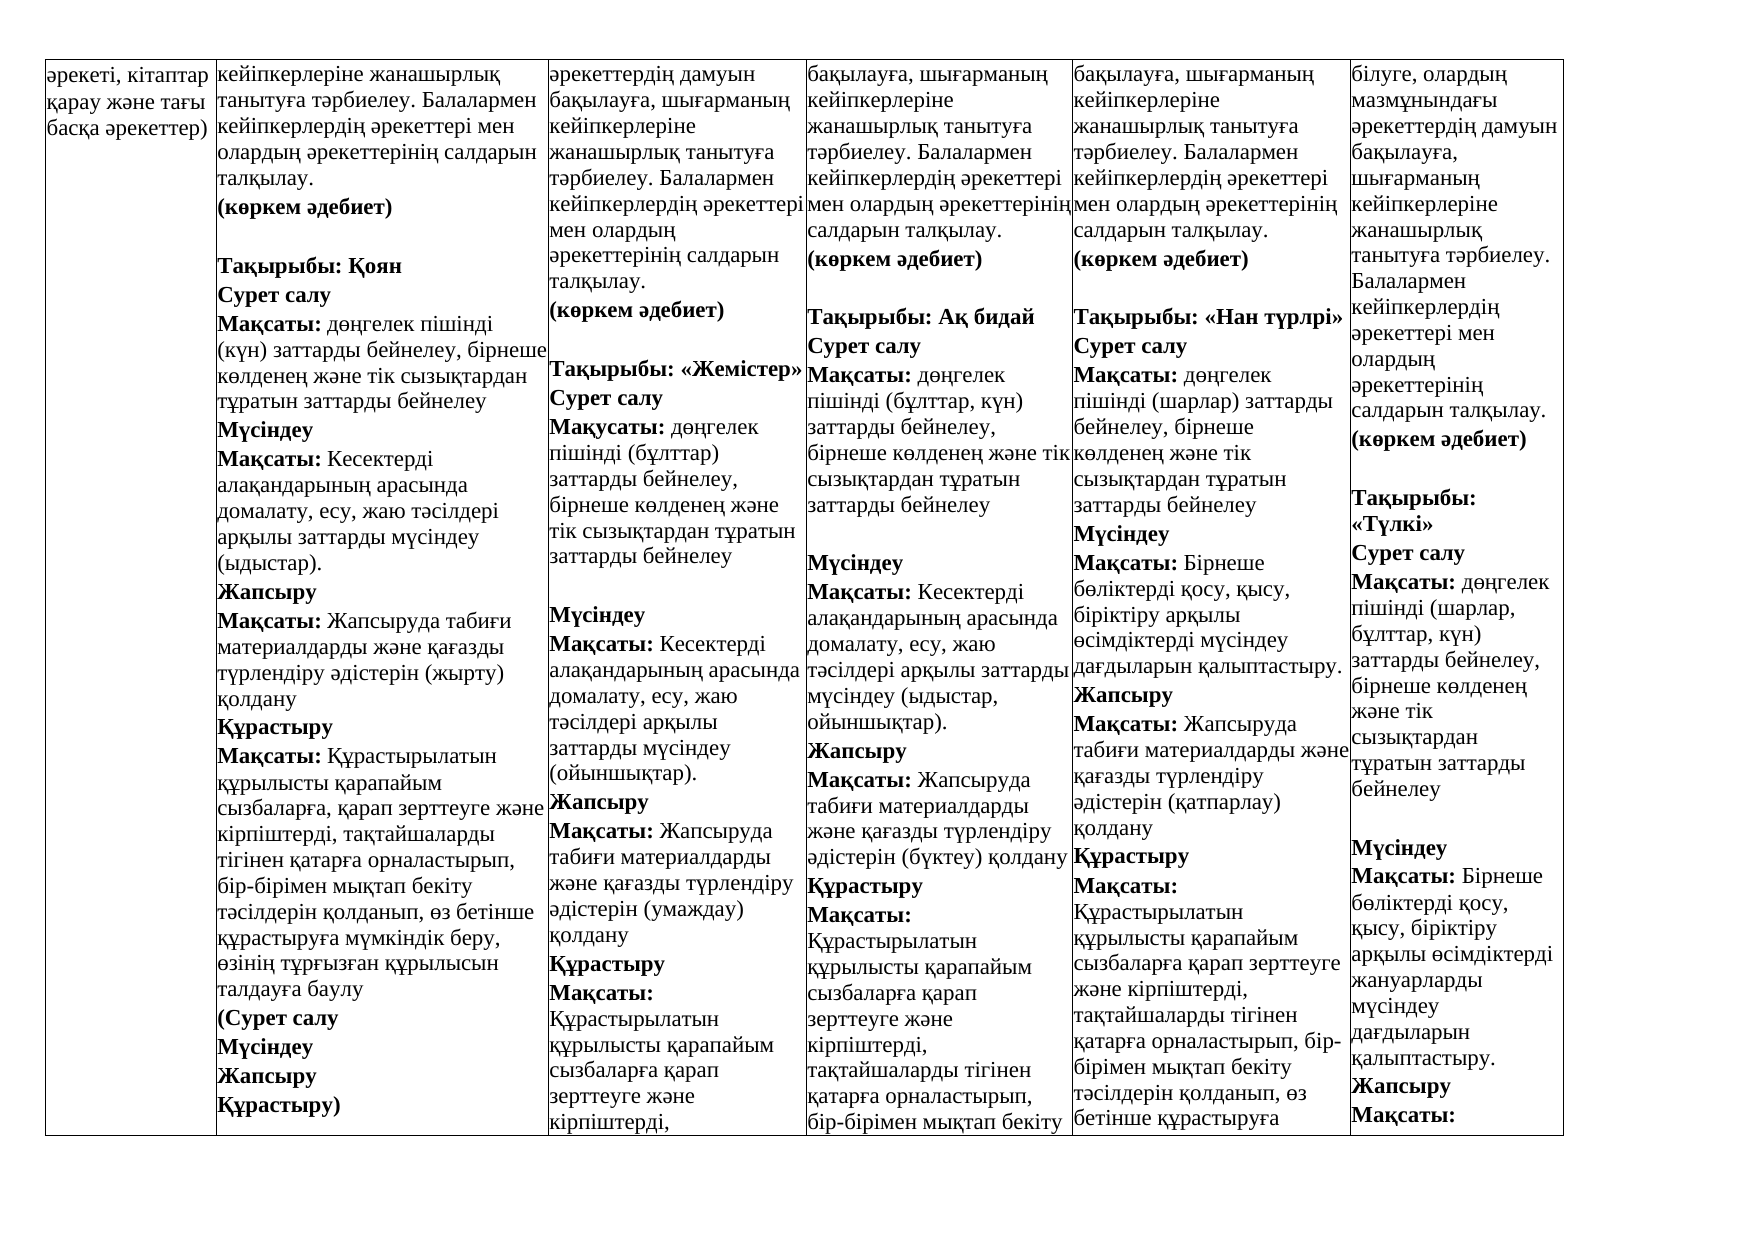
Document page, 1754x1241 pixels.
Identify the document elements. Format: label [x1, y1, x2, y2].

table_cell [217, 60, 548, 1134]
table_cell [46, 60, 216, 1134]
table_cell [1351, 60, 1563, 1134]
table_cell [549, 60, 806, 1134]
table_cell [807, 60, 1072, 1134]
table_cell [1073, 60, 1350, 1134]
